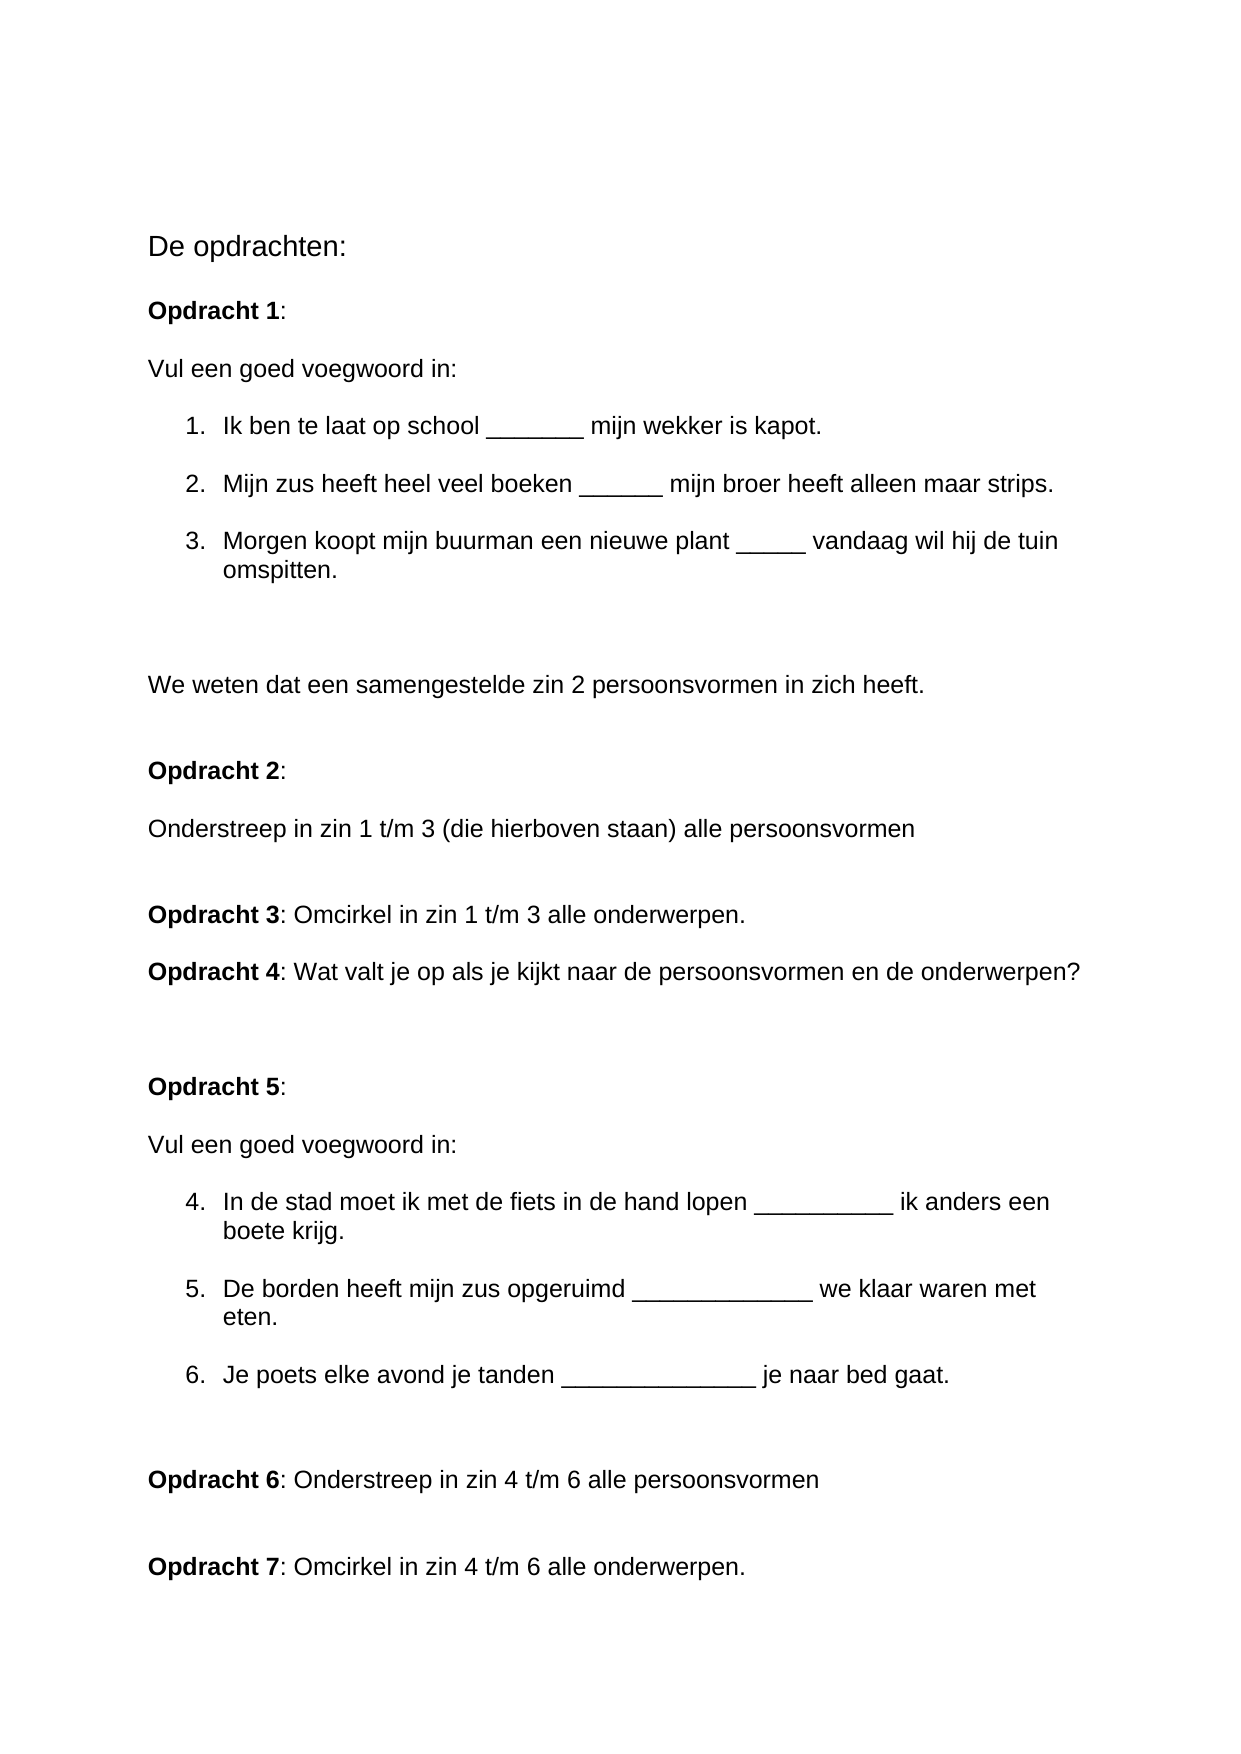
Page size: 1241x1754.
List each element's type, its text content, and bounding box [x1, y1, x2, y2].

text Opdracht 4: Wat valt je op als je kijkt naar de persoonsvormen en de onderwerpen? [148, 957, 1093, 986]
list Mijn zus heeft heel veel boeken ______ mijn broer heeft alleen maar strips. [185, 469, 1093, 497]
list Je poets elke avond je tanden ______________ je naar bed gaat. [185, 1360, 1093, 1389]
text We weten dat een samengestelde zin 2 persoonsvormen in zich heeft. [148, 670, 1093, 699]
text Opdracht 1: [148, 296, 1093, 325]
text Onderstreep in zin 1 t/m 3 (die hierboven staan) alle persoonsvormen [148, 814, 1093, 842]
text De opdrachten: [148, 229, 1093, 263]
text Opdracht 6: Onderstreep in zin 4 t/m 6 alle persoonsvormen [148, 1465, 1093, 1494]
text Vul een goed voegwoord in: [148, 1130, 1093, 1159]
text Opdracht 5: [148, 1072, 1093, 1101]
text Opdracht 3: Omcirkel in zin 1 t/m 3 alle onderwerpen. [148, 900, 1093, 929]
list In de stad moet ik met de fiets in de hand lopen __________ ik anders een boete krijg. [185, 1187, 1093, 1245]
list Ik ben te laat op school _______ mijn wekker is kapot. [185, 411, 1093, 440]
text Opdracht 2: [148, 756, 1093, 785]
list De borden heeft mijn zus opgeruimd _____________ we klaar waren met eten. [185, 1274, 1093, 1331]
text Opdracht 7: Omcirkel in zin 4 t/m 6 alle onderwerpen. [148, 1552, 1093, 1580]
list Morgen koopt mijn buurman een nieuwe plant _____ vandaag wil hij de tuin omspitten. [185, 526, 1093, 584]
text Vul een goed voegwoord in: [148, 354, 1093, 382]
